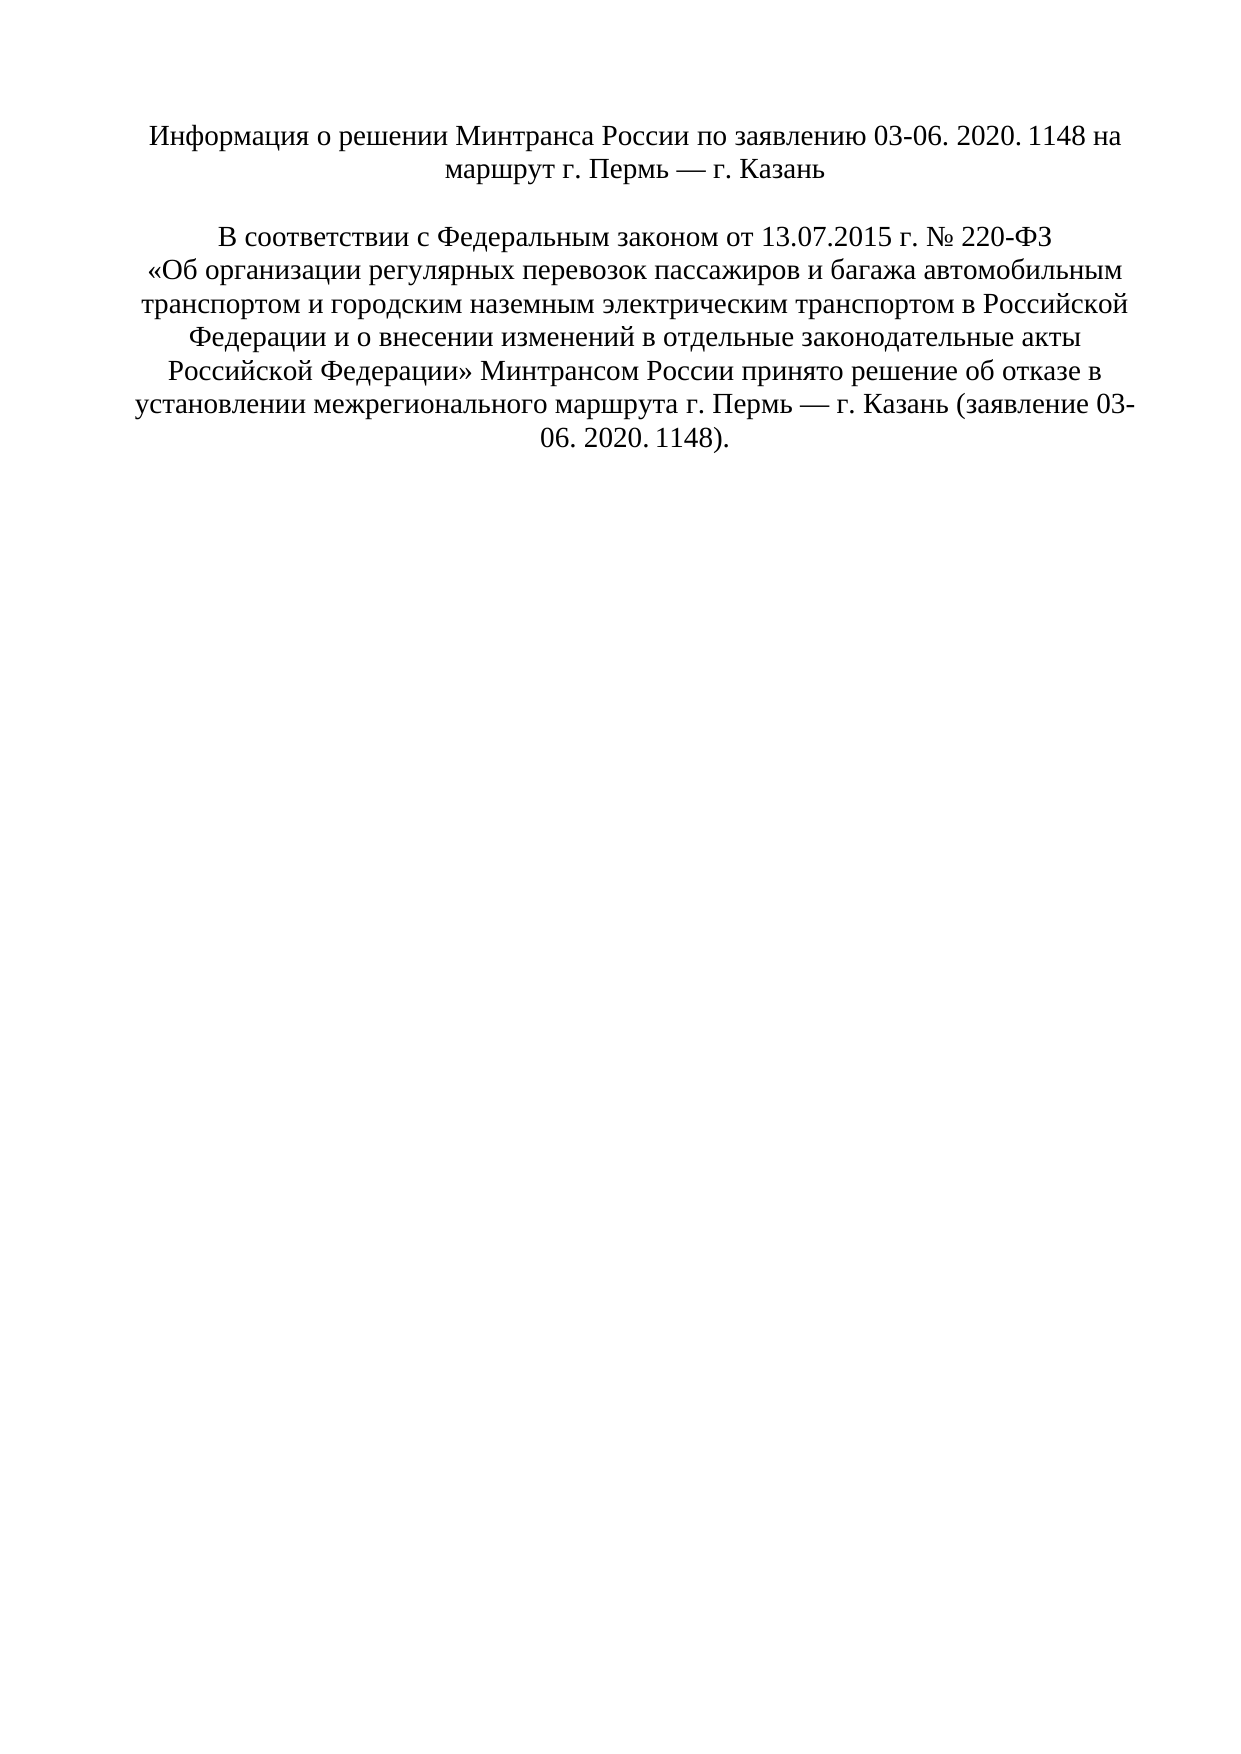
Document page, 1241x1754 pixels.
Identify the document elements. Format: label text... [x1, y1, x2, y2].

text В соответствии с Федеральным законом от 13.07.2015 г. № 220-ФЗ «Об организации регулярных перевозок пассажиров и багажа автомобильным транспортом и городским наземным электрическим транспортом в Российской Федерации и о внесении изменений в отдельные законодательные акты Российской Федерации» Минтрансом России принято решение об отказе в установлении межрегионального маршрута г. Пермь — г. Казань (заявление 03-06. 2020. 1148). [118, 219, 1152, 453]
text Информация о решении Минтранса России по заявлению 03-06. 2020. 1148 на маршрут г. Пермь — г. Казань [118, 118, 1152, 185]
